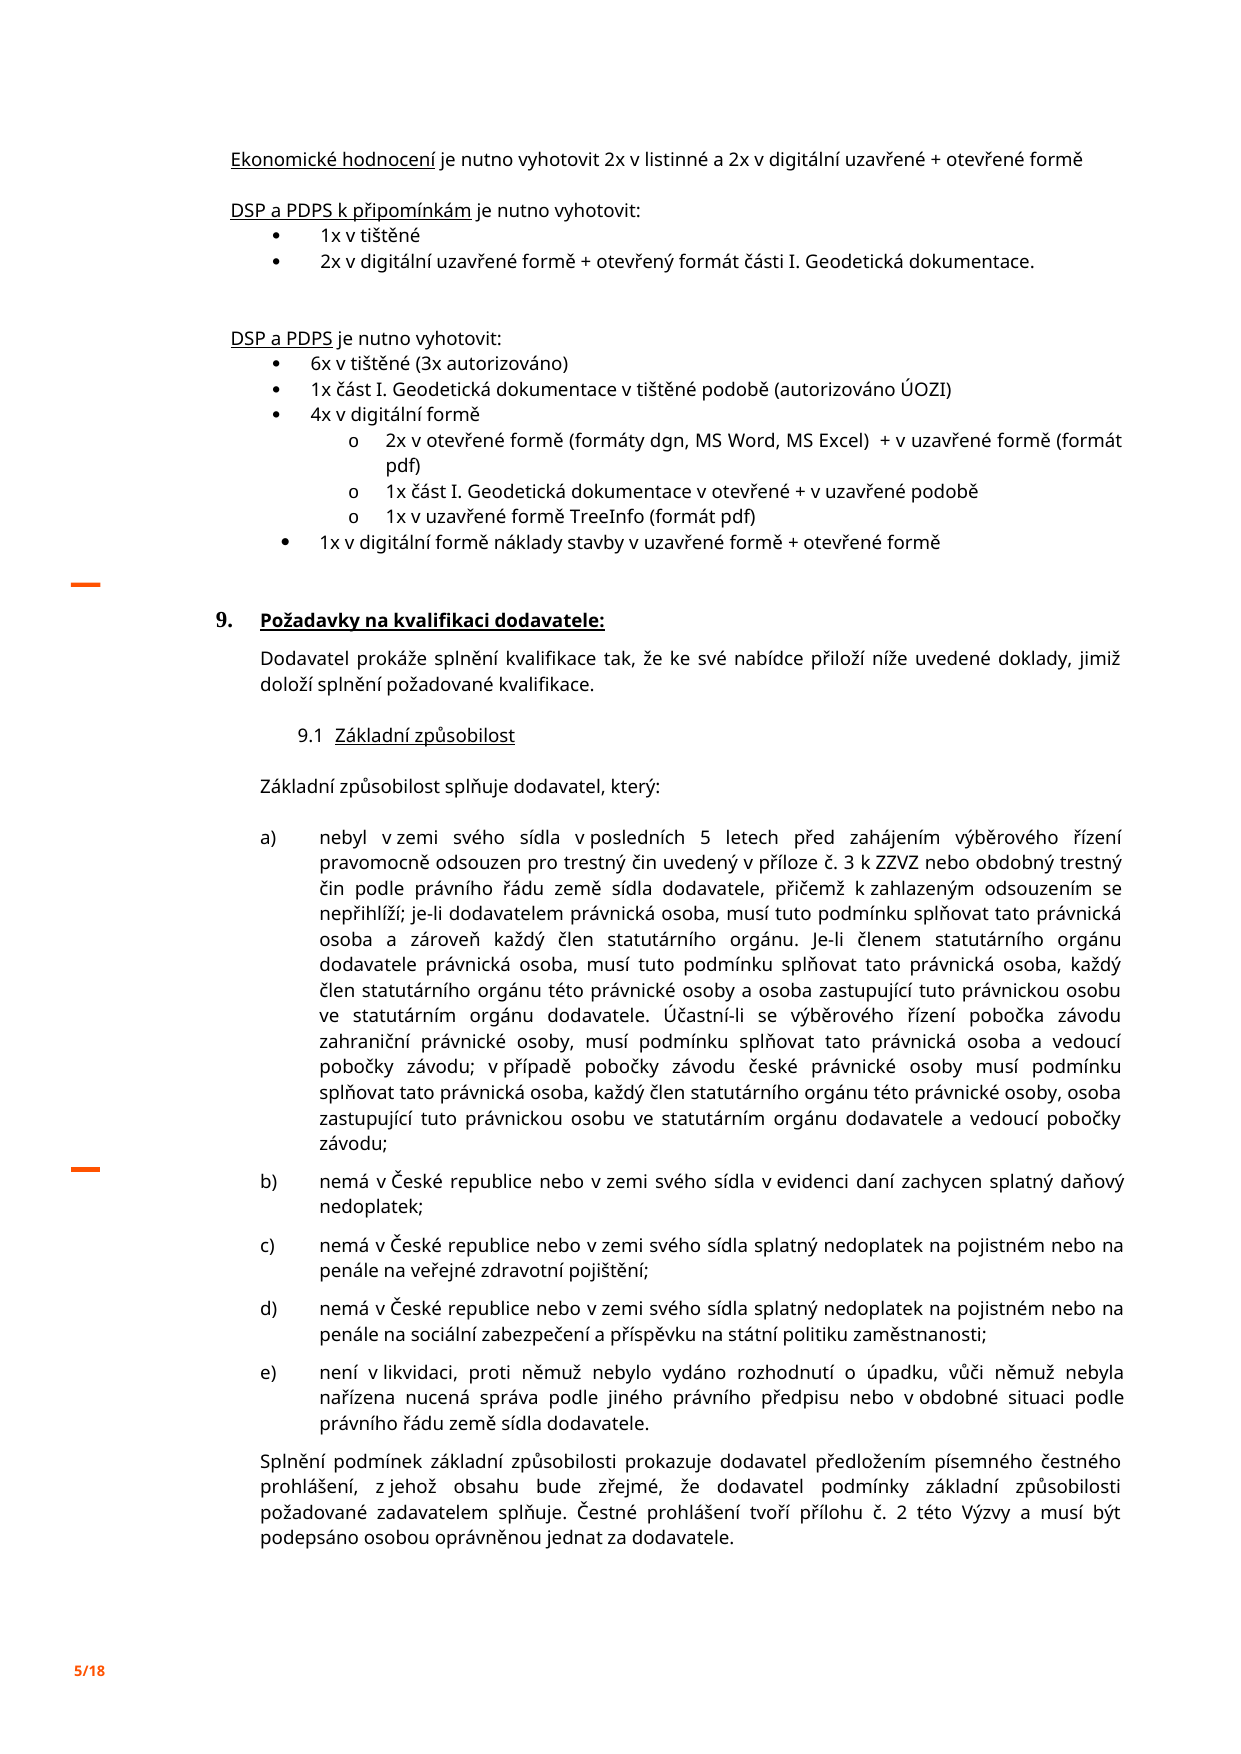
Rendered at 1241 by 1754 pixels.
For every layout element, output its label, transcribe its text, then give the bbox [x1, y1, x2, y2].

list Požadavky na kvalifikaci dodavatele: [216, 606, 1122, 633]
text d) nemá v České republice nebo v zemi svého sídla splatný nedoplatek na pojistném nebo na penále na sociální zabezpečení a příspěvku na státní politiku zaměstnanosti; [260, 1295, 1124, 1346]
text c) nemá v České republice nebo v zemi svého sídla splatný nedoplatek na pojistném nebo na penále na veřejné zdravotní pojištění; [260, 1232, 1124, 1283]
text a) nebyl v zemi svého sídla v posledních 5 letech před zahájením výběrového řízení pravomocně odsouzen pro trestný čin uvedený v příloze č. 3 k ZZVZ nebo obdobný trestný čin podle právního řádu země sídla dodavatele, přičemž k zahlazeným odsouzením se nepřihlíží; je-li dodavatelem právnická osoba, musí tuto podmínku splňovat tato právnická osoba a zároveň každý člen statutárního orgánu. Je-li členem statutárního orgánu dodavatele právnická osoba, musí tuto podmínku splňovat tato právnická osoba, každý člen statutárního orgánu této právnické osoby a osoba zastupující tuto právnickou osobu ve statutárním orgánu dodavatele. Účastní-li se výběrového řízení pobočka závodu zahraniční právnické osoby, musí podmínku splňovat tato právnická osoba a vedoucí pobočky závodu; v případě pobočky závodu české právnické osoby musí podmínku splňovat tato právnická osoba, každý člen statutárního orgánu této právnické osoby, osoba zastupující tuto právnickou osobu ve statutárním orgánu dodavatele a vedoucí pobočky závodu; [260, 824, 1122, 1156]
list 1x část I. Geodetická dokumentace v otevřené + v uzavřené podobě [348, 478, 1122, 504]
list 1x v digitální formě náklady stavby v uzavřené formě + otevřené formě [282, 529, 1122, 555]
text DSP a PDPS je nutno vyhotovit: [230, 325, 1122, 350]
list 2x v digitální uzavřené formě + otevřený formát části I. Geodetická dokumentace. [273, 248, 1122, 274]
list Základní způsobilost [297, 722, 1122, 747]
list 4x v digitální formě [273, 401, 1122, 427]
text Splnění podmínek základní způsobilosti prokazuje dodavatel předložením písemného čestného prohlášení, z jehož obsahu bude zřejmé, že dodavatel podmínky základní způsobilosti požadované zadavatelem splňuje. Čestné prohlášení tvoří přílohu č. 2 této Výzvy a musí být podepsáno osobou oprávněnou jednat za dodavatele. [260, 1448, 1122, 1550]
list 2x v otevřené formě (formáty dgn, MS Word, MS Excel) + v uzavřené formě (formát pdf) [348, 427, 1122, 478]
list 1x v uzavřené formě TreeInfo (formát pdf) [348, 504, 1122, 529]
text DSP a PDPS k připomínkám je nutno vyhotovit: [230, 197, 1122, 223]
list 6x v tištěné (3x autorizováno) [273, 350, 1122, 376]
text b) nemá v České republice nebo v zemi svého sídla v evidenci daní zachycen splatný daňový nedoplatek; [260, 1168, 1124, 1219]
text Ekonomické hodnocení je nutno vyhotovit 2x v listinné a 2x v digitální uzavřené + otevřené formě [230, 146, 1122, 172]
text Dodavatel prokáže splnění kvalifikace tak, že ke své nabídce přiloží níže uvedené doklady, jimiž doloží splnění požadované kvalifikace. [260, 645, 1122, 696]
text e) není v likvidaci, proti němuž nebylo vydáno rozhodnutí o úpadku, vůči němuž nebyla nařízena nucená správa podle jiného právního předpisu nebo v obdobné situaci podle právního řádu země sídla dodavatele. [260, 1359, 1124, 1436]
list 1x část I. Geodetická dokumentace v tištěné podobě (autorizováno ÚOZI) [273, 376, 1122, 401]
list 1x v tištěné [273, 223, 1122, 248]
text Základní způsobilost splňuje dodavatel, který: [216, 773, 1122, 798]
